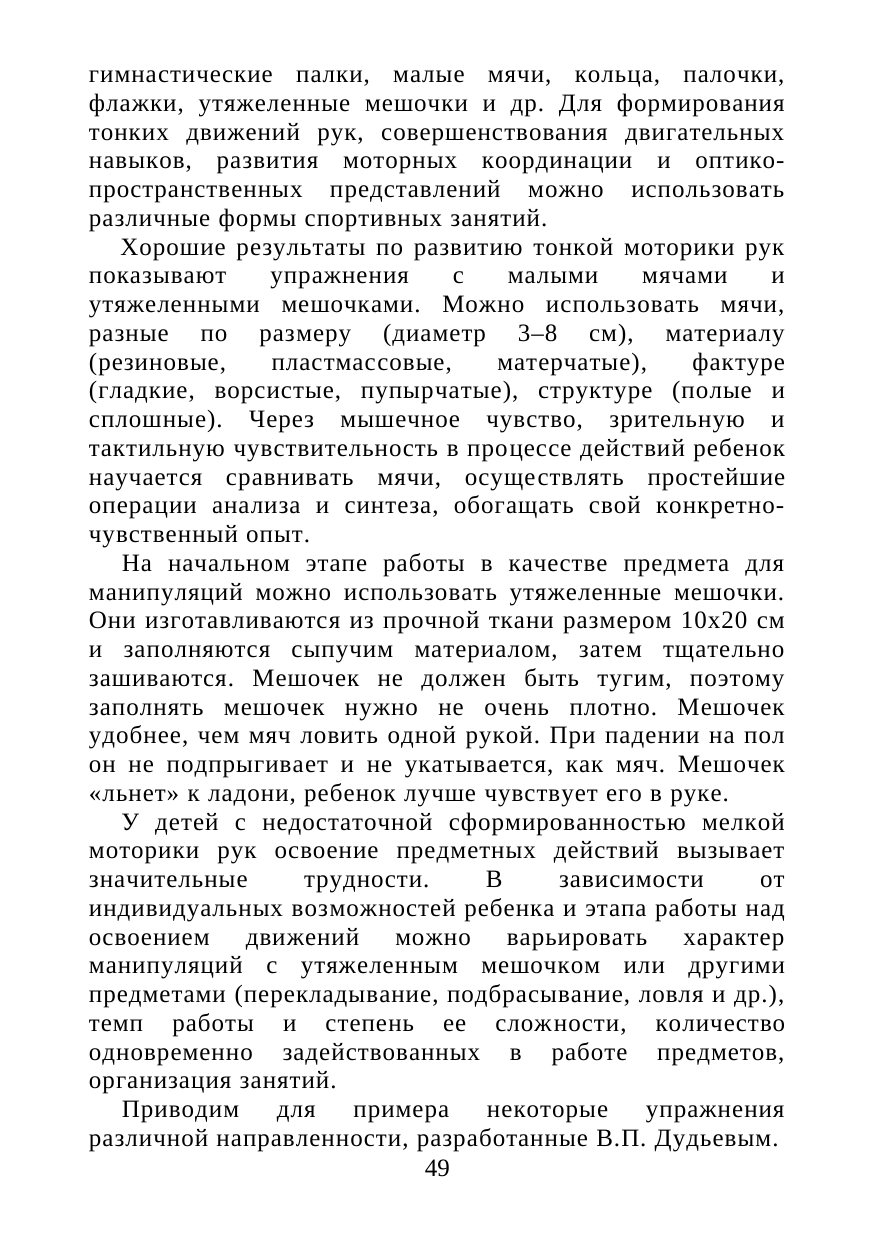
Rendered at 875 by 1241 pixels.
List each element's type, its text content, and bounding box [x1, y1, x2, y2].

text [89, 59, 785, 232]
text У детей с недостаточной сформированностью мелкой моторики рук освоение предметных действий вызывает значительные трудности. В зависимости от индивидуальных возможностей ребенка и этапа работы над освоением движений можно варьировать характер манипуляций с утяжеленным мешочком или другими предметами (перекладывание, подбрасывание, ловля и др.), темп работы и степень ее сложности, количество одновременно задействованных в работе предметов, организация занятий. [89, 807, 785, 1094]
text На начальном этапе работы в качестве предмета для манипуляций можно использовать утяжеленные мешочки. Они изготавливаются из прочной ткани размером 10x20 см и заполняются сыпучим материалом, затем тщательно зашиваются. Мешочек не должен быть тугим, поэтому заполнять мешочек нужно не очень плотно. Мешочек удобнее, чем мяч ловить одной рукой. При падении на пол он не подпрыгивает и не укатывается, как мяч. Мешочек «льнет» к ладони, ребенок лучше чувствует его в руке. [89, 548, 785, 807]
text Приводим для примера некоторые упражнения различной направленности, разработанные В.П. Дудьевым. [89, 1094, 785, 1152]
text Хорошие результаты по развитию тонкой моторики рук показывают упражнения с малыми мячами и утяжеленными мешочками. Можно использовать мячи, разные по размеру (диаметр 3–8 см), материалу (резиновые, пластмассовые, матерчатые), фактуре (гладкие, ворсистые, пупырчатые), структуре (полые и сплошные). Через мышечное чувство, зрительную и тактильную чувствительность в процессе действий ребенок научается сравнивать мячи, осуществлять простейшие операции анализа и синтеза, обогащать свой конкретно-чувственный опыт. [89, 232, 785, 548]
